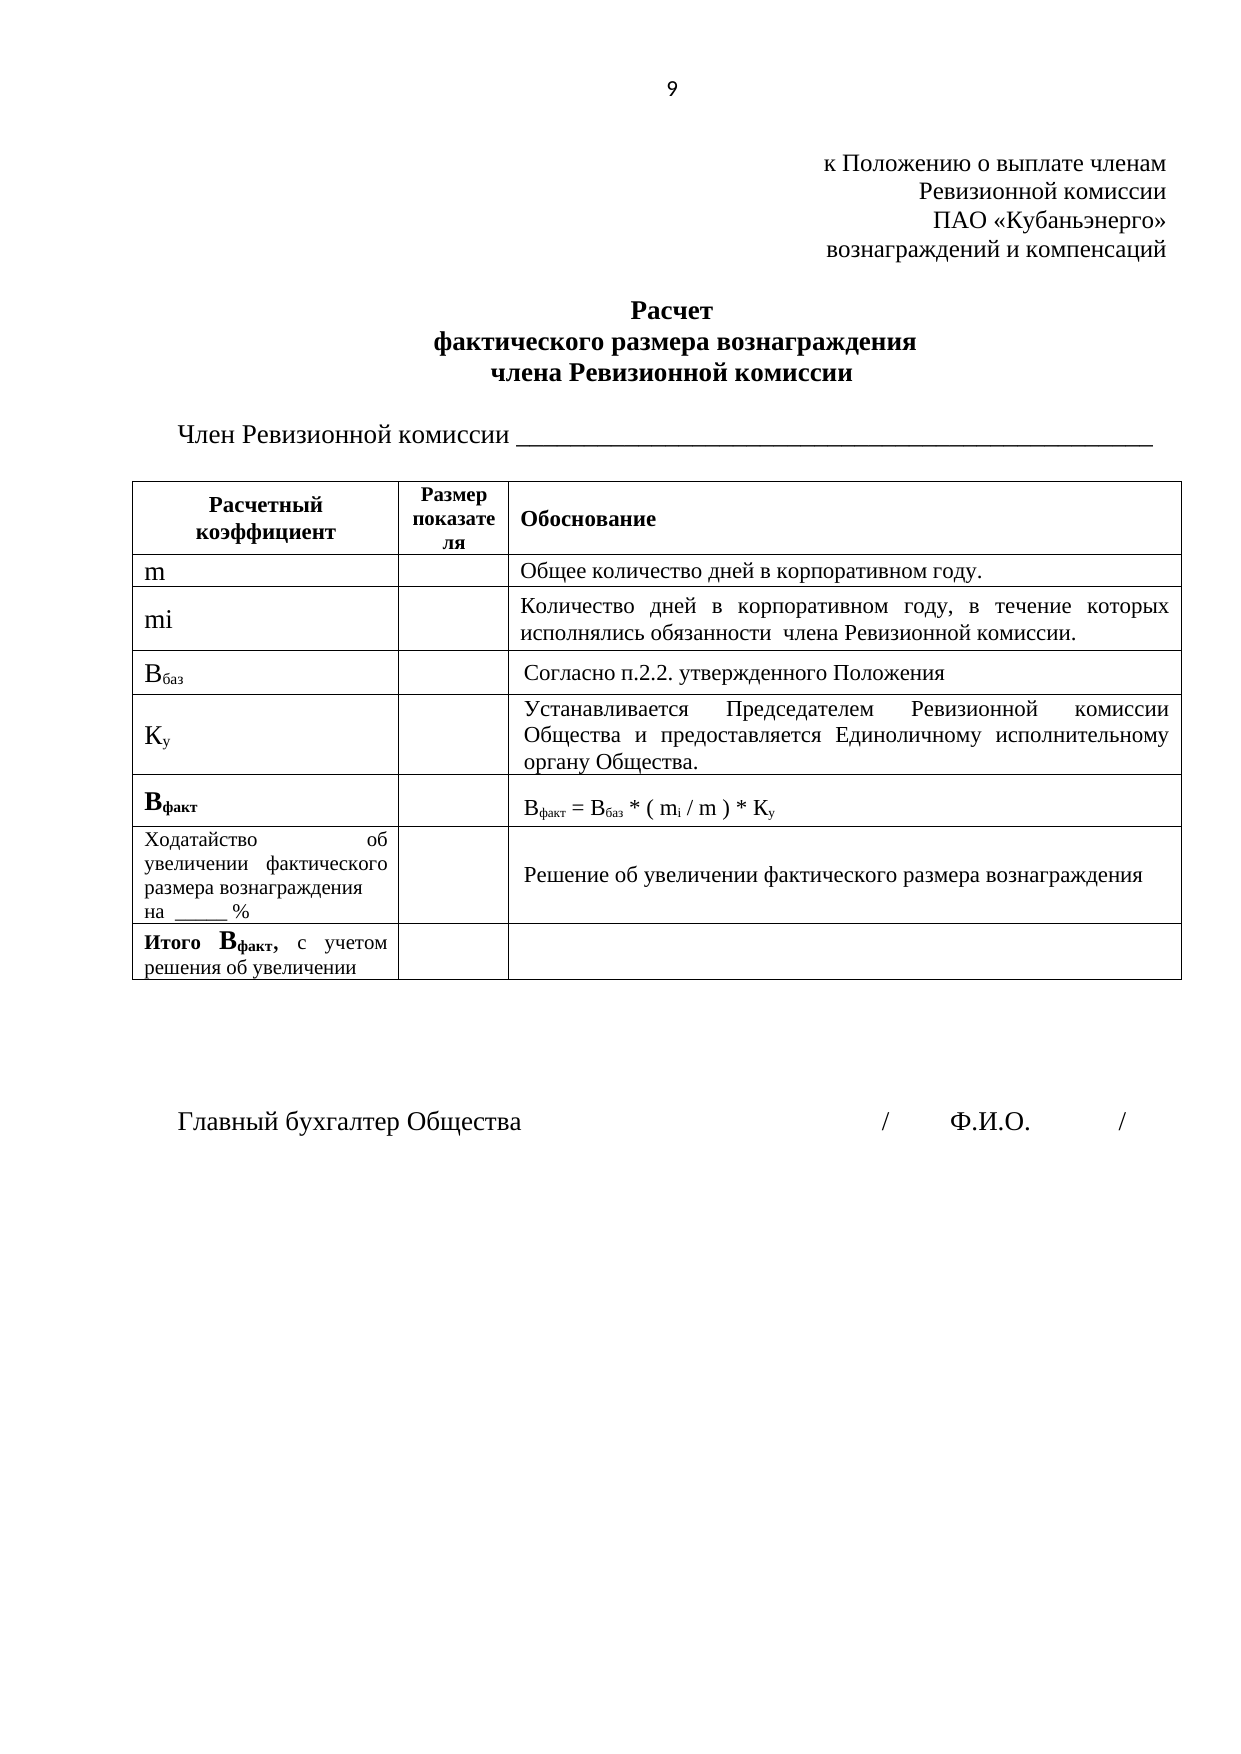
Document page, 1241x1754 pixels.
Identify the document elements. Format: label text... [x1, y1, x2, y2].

table_cell [399, 775, 508, 826]
table_cell [399, 827, 508, 923]
table_cell Решение об увеличении фактического размера вознаграждения [509, 827, 1181, 923]
table_cell [399, 555, 508, 586]
text вознаграждений и компенсаций [768, 234, 1166, 263]
table_cell [509, 924, 1181, 979]
table_header Обоснование [509, 482, 1181, 554]
table_cell [399, 587, 508, 650]
text Главный бухгалтер Общества / Ф.И.О. / [177, 1105, 1166, 1136]
text к Положению о выплате членам Ревизионной комиссии [768, 148, 1166, 205]
table_cell [399, 924, 508, 979]
table_header Размер показателя [399, 482, 508, 554]
table_cell m [133, 555, 398, 586]
table_cell Общее количество дней в корпоративном году. [509, 555, 1181, 586]
text Расчет [177, 294, 1166, 325]
table_cell Согласно п.2.2. утвержденного Положения [509, 651, 1181, 694]
table_cell Вбаз [133, 651, 398, 694]
table_header Расчетный коэффициент [133, 482, 398, 554]
text члена Ревизионной комиссии [177, 356, 1166, 387]
table_cell [399, 651, 508, 694]
table_cell Ходатайство об увеличении фактического размера вознаграждения на _____ % [133, 827, 398, 923]
table_cell Количество дней в корпоративном году, в течение которых исполнялись обязанности члена Ревизионной комиссии. [509, 587, 1181, 650]
table_cell Вфакт = Вбаз * ( mi / m ) * Ку [509, 775, 1181, 826]
table_cell Вфакт [133, 775, 398, 826]
table_cell Ку [133, 695, 398, 774]
table_cell Устанавливается Председателем Ревизионной комиссии Общества и предоставляется Единоличному исполнительному органу Общества. [509, 695, 1181, 774]
table_cell mi [133, 587, 398, 650]
table_cell Итого Вфакт, с учетом решения об увеличении [133, 924, 398, 979]
text ПАО «Кубаньэнерго» [768, 205, 1166, 234]
text Член Ревизионной комиссии _______________________________________________ [177, 418, 1166, 449]
text фактического размера вознаграждения [177, 325, 1166, 356]
table_cell [399, 695, 508, 774]
